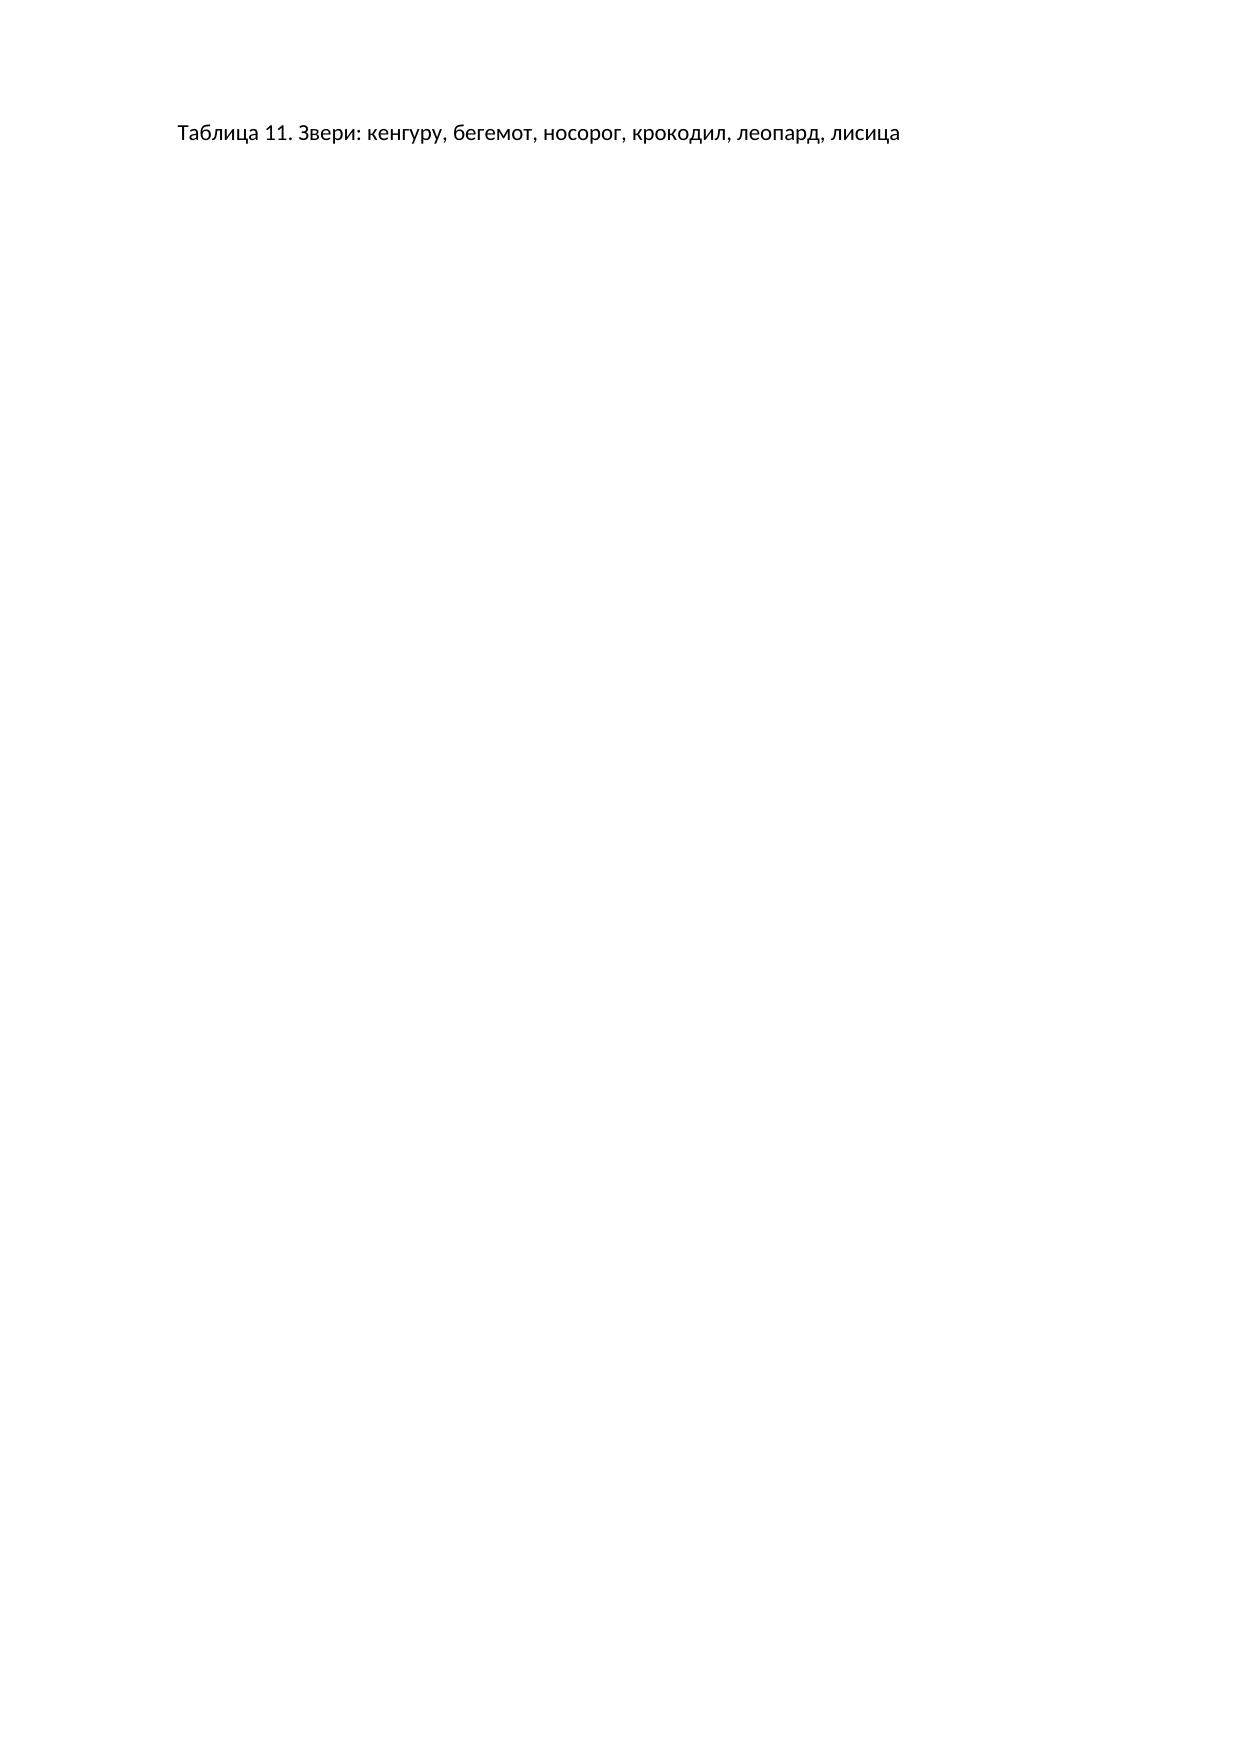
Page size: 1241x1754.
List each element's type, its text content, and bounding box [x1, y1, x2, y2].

text Таблица 11. Звери: кенгуру, бегемот, носорог, крокодил, леопард, лисица [177, 118, 1152, 146]
